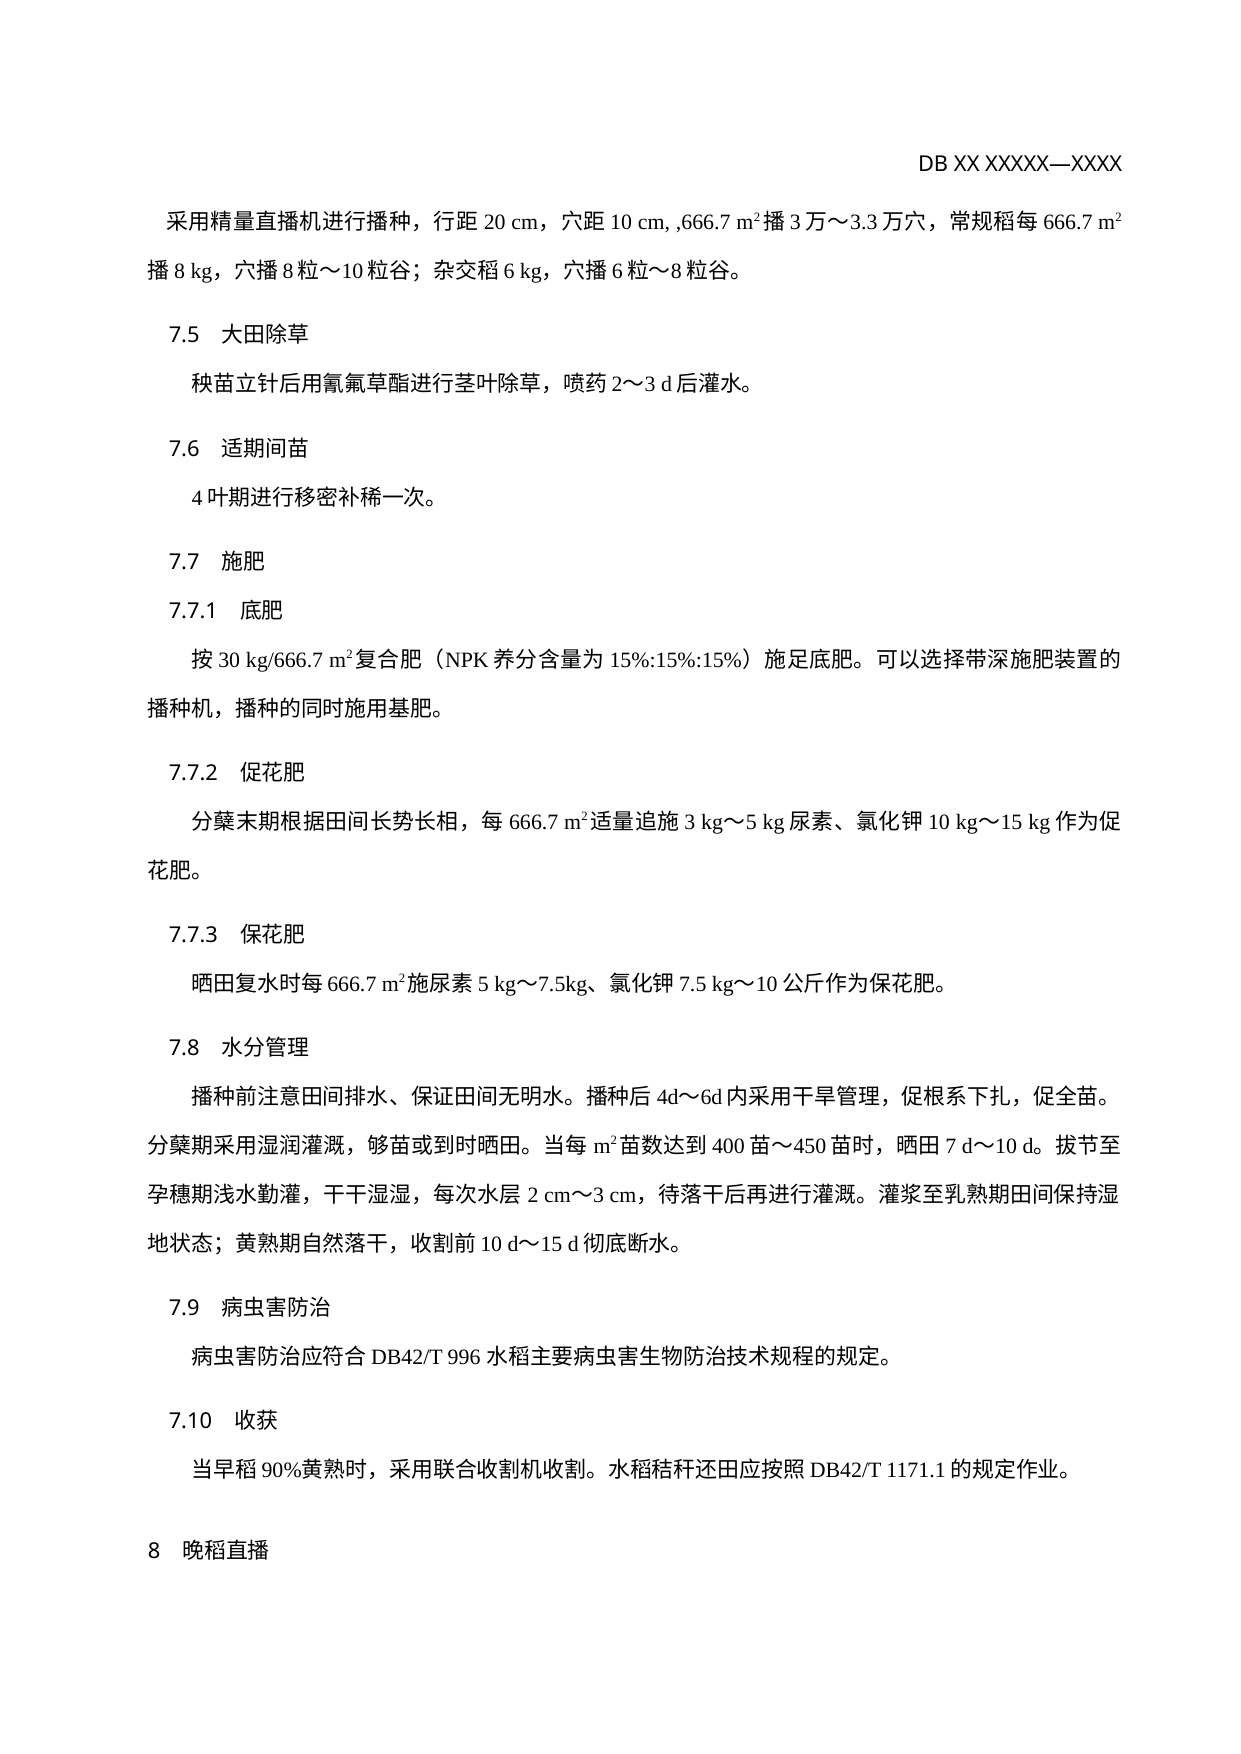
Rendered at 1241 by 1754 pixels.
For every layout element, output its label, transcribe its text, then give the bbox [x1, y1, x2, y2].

text 秧苗立针后用氰氟草酯进行茎叶除草，喷药2～3 d后灌水。 [148, 366, 1122, 398]
text 按30 kg/666.7 m2复合肥（NPK养分含量为15%:15%:15%）施足底肥。可以选择带深施肥装置的播种机，播种的同时施用基肥。 [148, 641, 1122, 723]
text 收获 [148, 1403, 1122, 1436]
text 当早稻90%黄熟时，采用联合收割机收割。水稻秸秆还田应按照 DB42/T 1171.1的规定作业。 [148, 1452, 1122, 1484]
text 采用精量直播机进行播种，行距20 cm，穴距10 cm, ,666.7 m2播3万～3.3万穴，常规稻每666.7 m2播8 kg，穴播8粒～10粒谷；杂交稻6 kg，穴播6粒～8粒谷。 [148, 204, 1122, 285]
text 水分管理 [148, 1030, 1122, 1063]
text 病虫害防治应符合DB42/T 996 水稻主要病虫害生物防治技术规程的规定。 [148, 1338, 1122, 1371]
text 播种前注意田间排水、保证田间无明水。播种后4d～6d内采用干旱管理，促根系下扎，促全苗。分蘖期采用湿润灌溉，够苗或到时晒田。当每m2苗数达到400苗～450苗时，晒田7 d～10 d。拔节至孕穗期浅水勤灌，干干湿湿，每次水层2 cm～3 cm，待落干后再进行灌溉。灌浆至乳熟期田间保持湿地状态；黄熟期自然落干，收割前10 d～15 d彻底断水。 [148, 1079, 1122, 1258]
text 适期间苗 [148, 431, 1122, 463]
text 底肥 [148, 593, 1122, 625]
text 保花肥 [148, 917, 1122, 949]
text 大田除草 [148, 317, 1122, 350]
text 晒田复水时每666.7 m2施尿素5 kg～7.5kg、氯化钾7.5 kg～10公斤作为保花肥。 [148, 966, 1122, 998]
text 4叶期进行移密补稀一次。 [148, 479, 1122, 512]
text 病虫害防治 [148, 1290, 1122, 1322]
text 分蘖末期根据田间长势长相，每666.7 m2适量追施3 kg～5 kg尿素、氯化钾10 kg～15 kg作为促花肥。 [148, 803, 1122, 885]
text 施肥 [148, 544, 1122, 576]
text 晚稻直播 [148, 1533, 1122, 1565]
text 促花肥 [148, 755, 1122, 787]
